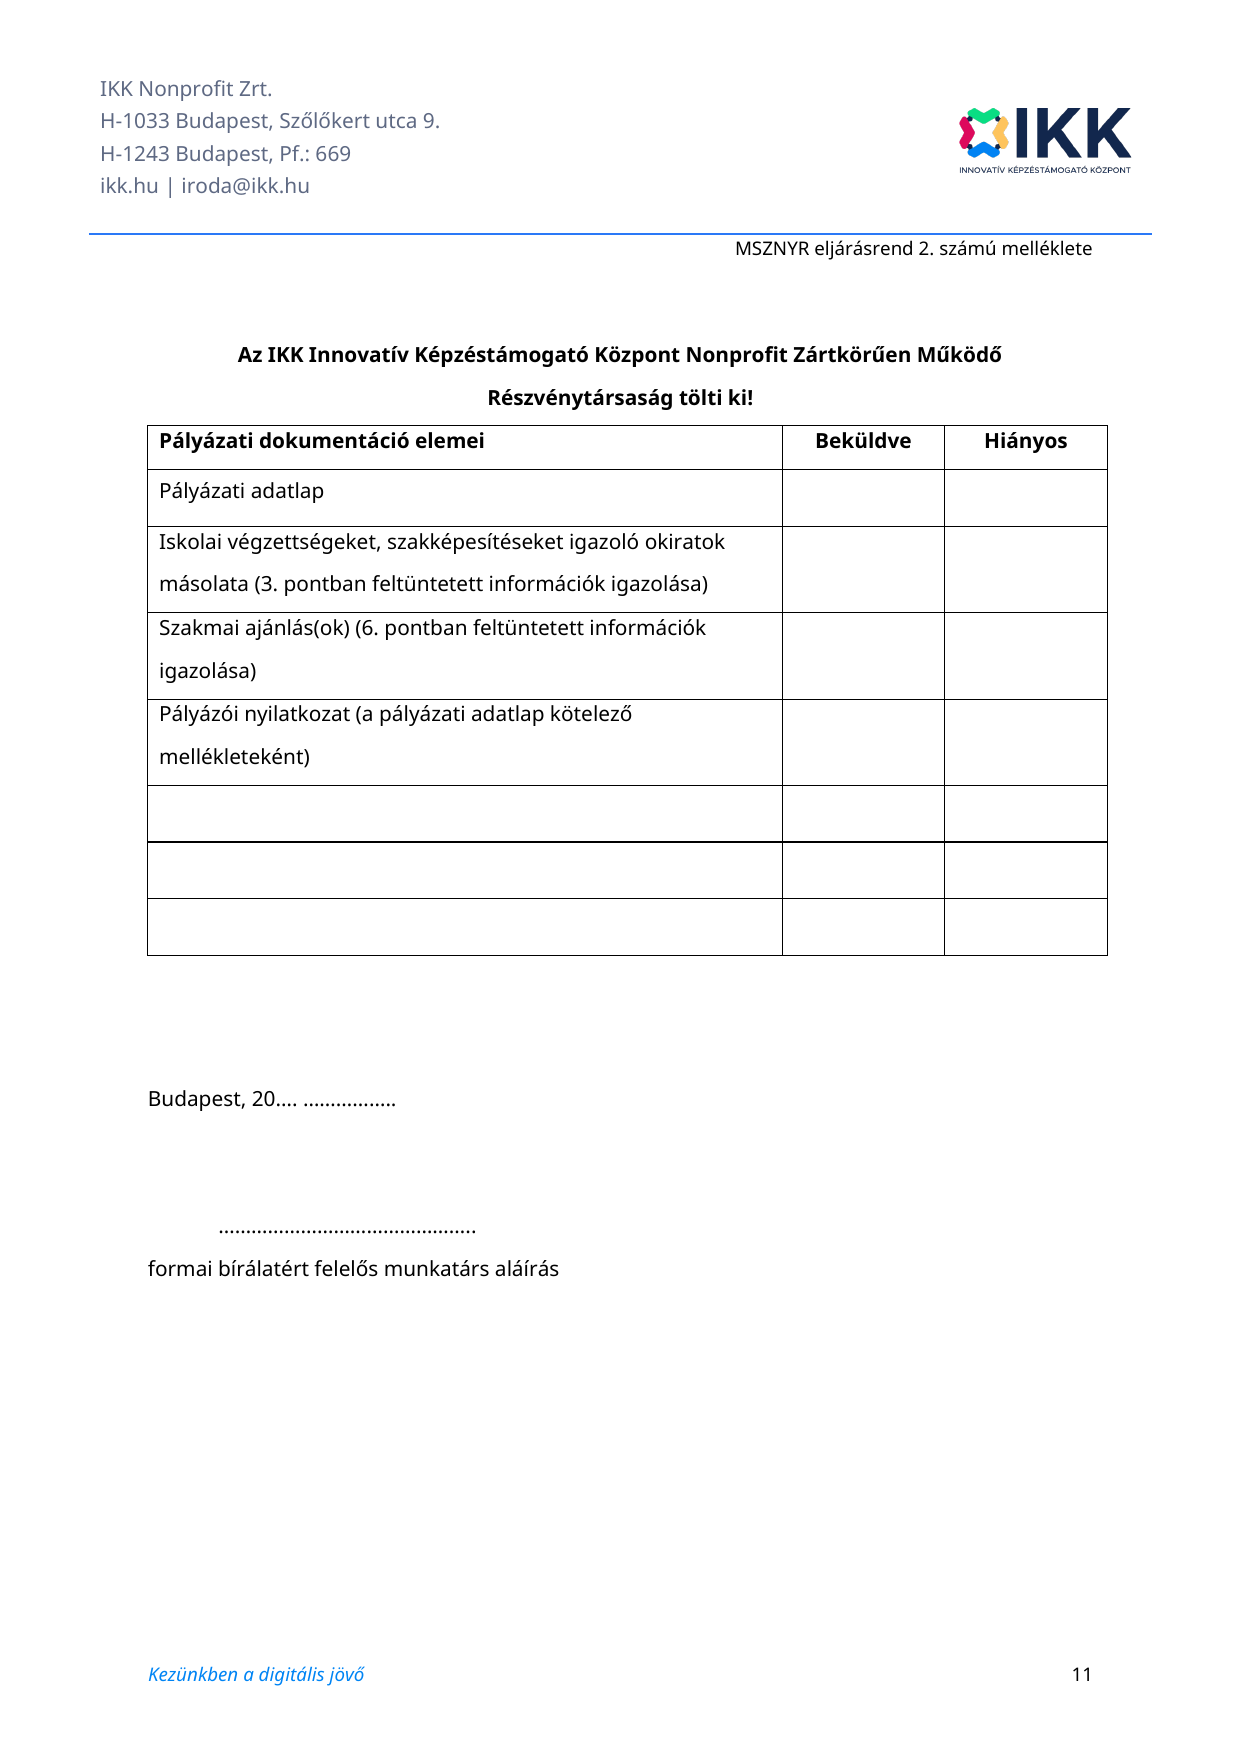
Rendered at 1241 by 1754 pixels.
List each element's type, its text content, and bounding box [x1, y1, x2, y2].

table_cell [945, 470, 1107, 526]
table_cell [945, 700, 1107, 785]
table_cell [945, 613, 1107, 698]
text ……………………………………….. [148, 1211, 1092, 1240]
table_cell [148, 899, 782, 955]
text Budapest, 20…. …………….. [148, 1084, 1092, 1112]
table_cell Szakmai ajánlás(ok) (6. pontban feltüntetett információk igazolása) [148, 613, 782, 698]
table_cell Iskolai végzettségeket, szakképesítéseket igazoló okiratok másolata (3. pontban feltüntetett információk igazolása) [148, 527, 782, 612]
table_cell [945, 899, 1107, 955]
table_cell [148, 786, 782, 841]
table_header Pályázati dokumentáció elemei [148, 426, 782, 469]
text formai bírálatért felelős munkatárs aláírás [148, 1254, 1092, 1282]
table_cell [783, 700, 944, 785]
table_cell [945, 843, 1107, 898]
table_cell Pályázati adatlap [148, 470, 782, 526]
table_cell [783, 470, 944, 526]
table_header Hiányos [945, 426, 1107, 469]
table_cell [945, 527, 1107, 612]
table_cell Pályázói nyilatkozat (a pályázati adatlap kötelező mellékleteként) [148, 700, 782, 785]
table_cell [783, 786, 944, 841]
table_cell [945, 786, 1107, 841]
table_cell [148, 843, 782, 898]
table_cell [783, 899, 944, 955]
table_cell [783, 613, 944, 698]
table_cell [783, 527, 944, 612]
table_cell [783, 843, 944, 898]
text Az IKK Innovatív Képzéstámogató Központ Nonprofit Zártkörűen Működő Részvénytársaság tölti ki! [148, 340, 1092, 411]
picture [959, 108, 1132, 173]
table_header Beküldve [783, 426, 944, 469]
